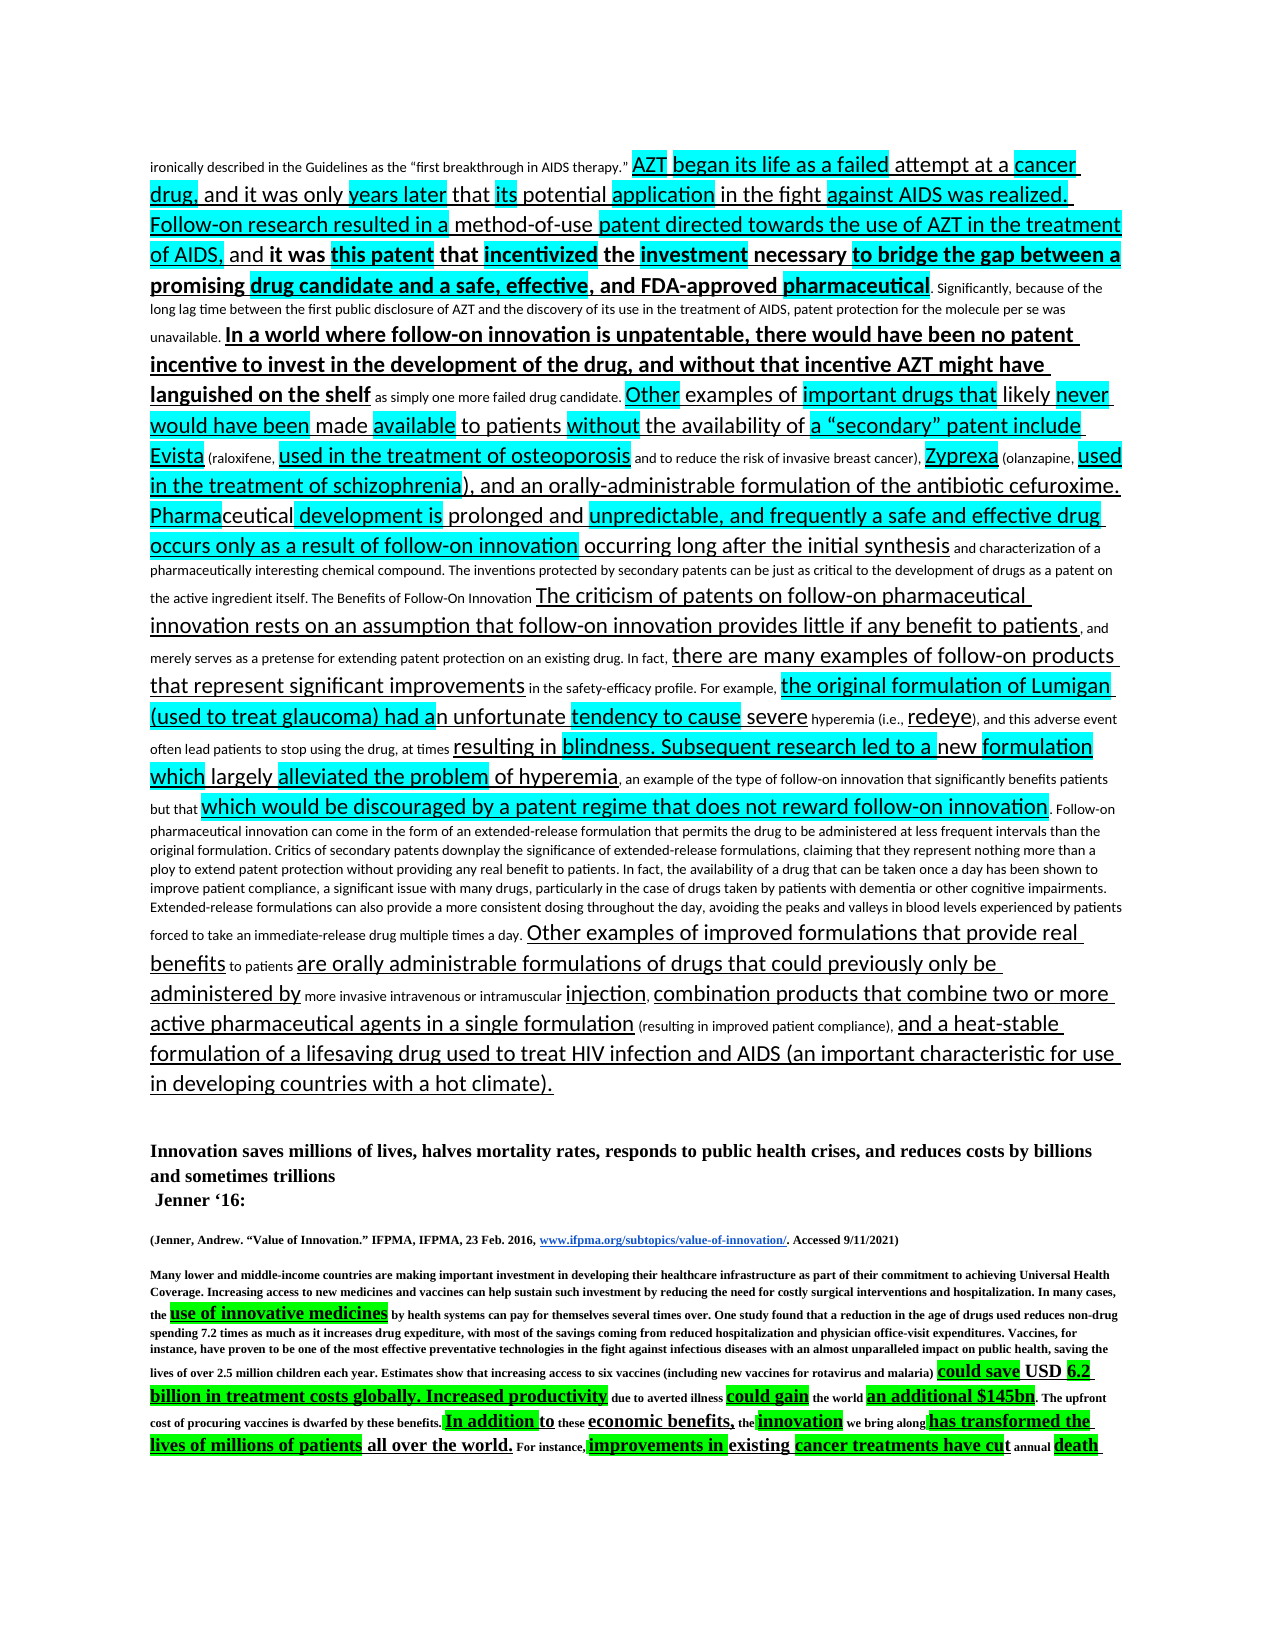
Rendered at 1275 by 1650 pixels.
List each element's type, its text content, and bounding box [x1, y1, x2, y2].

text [150, 150, 1125, 1098]
subtitle (Jenner, Andrew. “Value of Innovation.” IFPMA, IFPMA, 23 Feb. 2016, www.ifpma.org/subtopics/value-of-innovation/. Accessed 9/11/2021) [150, 1233, 1125, 1247]
subtitle Jenner ‘16: [150, 1189, 1125, 1211]
subtitle Innovation saves millions of lives, halves mortality rates, responds to public health crises, and reduces costs by billions and sometimes trillions [150, 1140, 1125, 1186]
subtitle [150, 1268, 1125, 1456]
